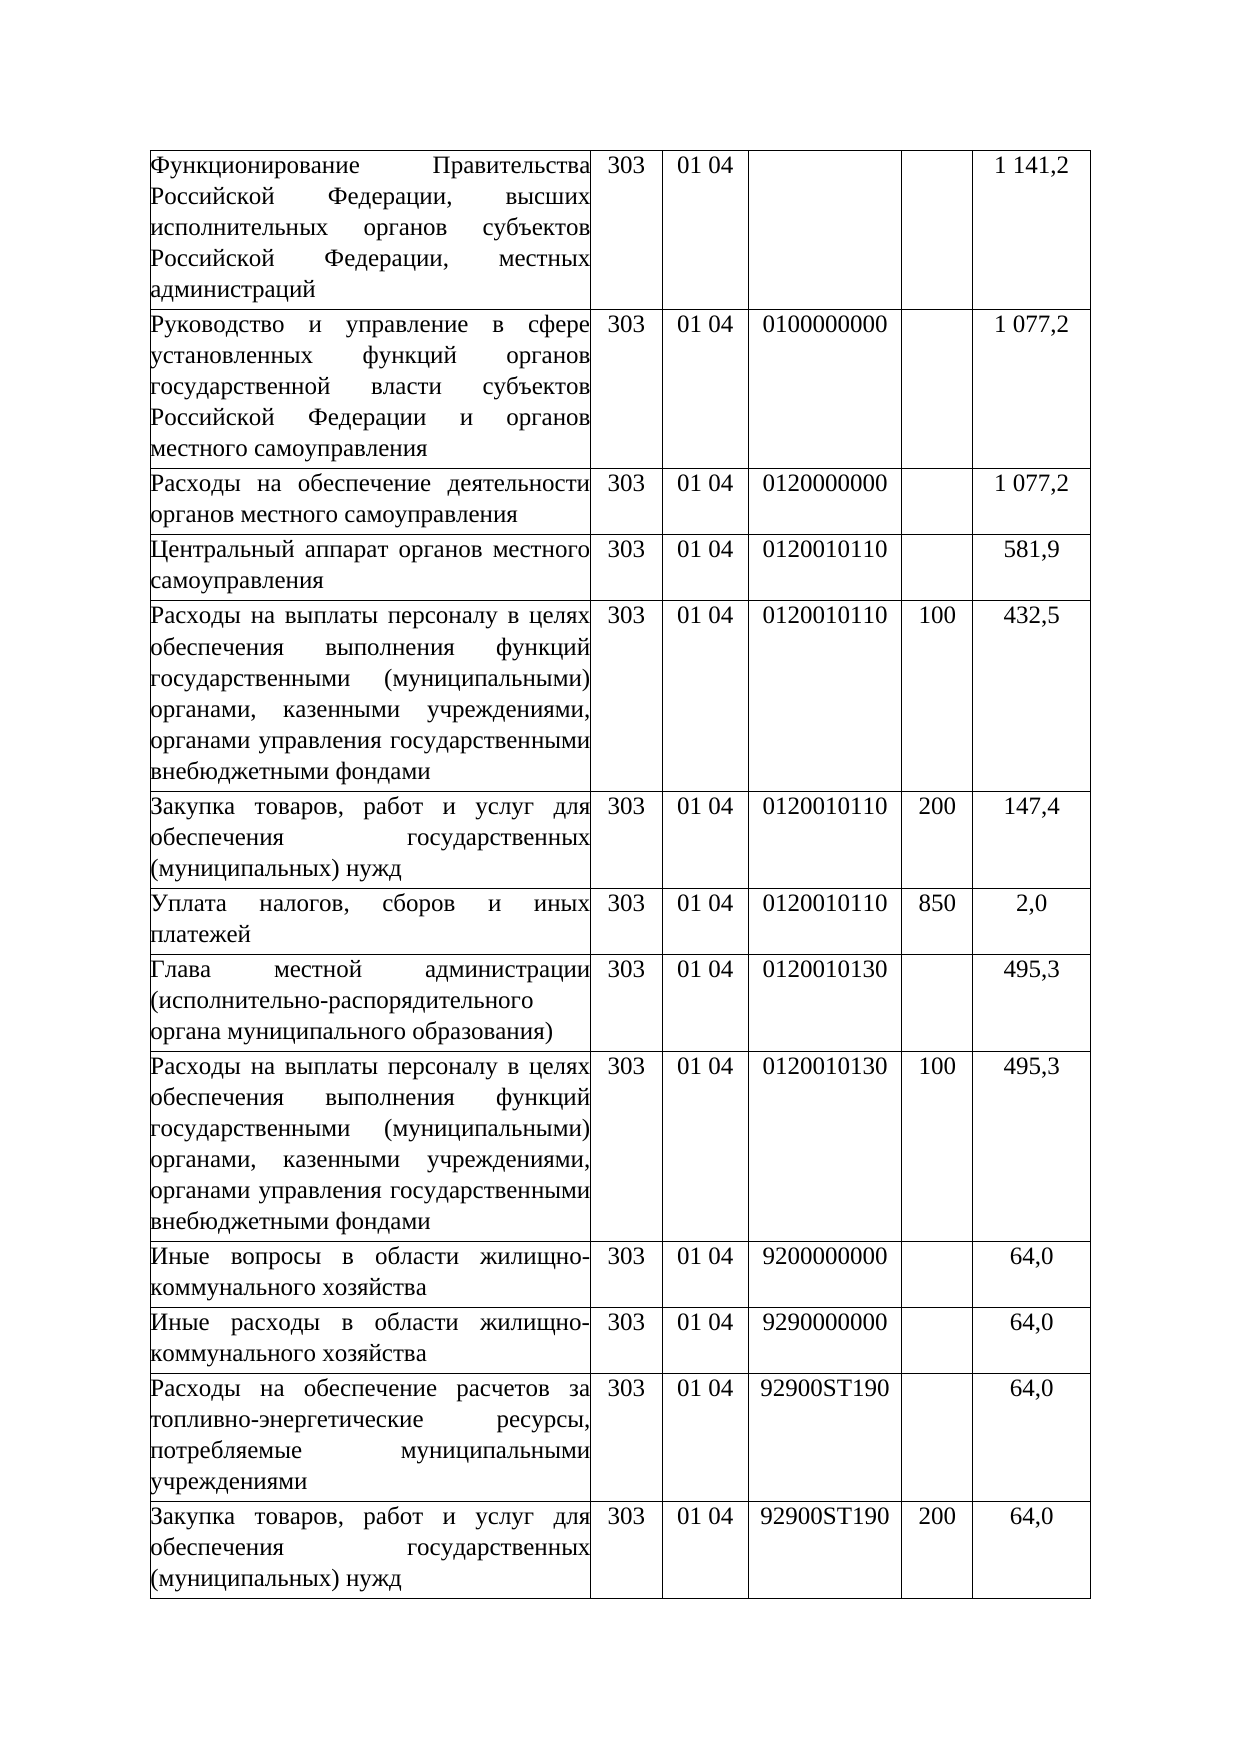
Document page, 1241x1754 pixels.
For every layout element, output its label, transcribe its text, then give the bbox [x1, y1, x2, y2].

table_cell Расходы на выплаты персоналу в целях обеспечения выполнения функций государственными (муниципальными) органами, казенными учреждениями, органами управления государственными внебюджетными фондами [151, 1052, 590, 1241]
table_cell 200 [902, 792, 972, 888]
table_cell 01 04 [663, 535, 748, 600]
table_cell 01 04 [663, 310, 748, 468]
table_cell 495,3 [973, 955, 1090, 1051]
table_cell 303 [591, 601, 662, 791]
table_cell 581,9 [973, 535, 1090, 600]
table_cell Расходы на обеспечение деятельности органов местного самоуправления [151, 469, 590, 534]
table_cell 0120000000 [749, 469, 901, 534]
table_cell 01 04 [663, 601, 748, 791]
table_cell 01 04 [663, 792, 748, 888]
table_cell 01 04 [663, 889, 748, 954]
table_cell Закупка товаров, работ и услуг для обеспечения государственных (муниципальных) нужд [151, 792, 590, 888]
table_cell Руководство и управление в сфере установленных функций органов государственной власти субъектов Российской Федерации и органов местного самоуправления [151, 310, 590, 468]
table_cell 0120010130 [749, 955, 901, 1051]
table_cell 01 04 [663, 1502, 748, 1598]
table_cell 01 04 [663, 151, 748, 309]
table_cell 0100000000 [749, 310, 901, 468]
table_cell 64,0 [973, 1374, 1090, 1501]
table_cell 9290000000 [749, 1308, 901, 1373]
table_cell Расходы на обеспечение расчетов за топливно-энергетические ресурсы, потребляемые муниципальными учреждениями [151, 1374, 590, 1501]
table_cell 92900SТ190 [749, 1502, 901, 1598]
table_cell 0120010110 [749, 792, 901, 888]
table_cell [902, 310, 972, 468]
table_cell 303 [591, 1308, 662, 1373]
table_cell Глава местной администрации (исполнительно-распорядительного органа муниципального образования) [151, 955, 590, 1051]
table_cell Расходы на выплаты персоналу в целях обеспечения выполнения функций государственными (муниципальными) органами, казенными учреждениями, органами управления государственными внебюджетными фондами [151, 601, 590, 791]
table_cell 64,0 [973, 1242, 1090, 1307]
table_cell 01 04 [663, 1308, 748, 1373]
table_cell 303 [591, 1242, 662, 1307]
table_cell 64,0 [973, 1308, 1090, 1373]
table_cell Закупка товаров, работ и услуг для обеспечения государственных (муниципальных) нужд [151, 1502, 590, 1598]
table_cell [902, 1308, 972, 1373]
table_cell [902, 1374, 972, 1501]
table_cell 432,5 [973, 601, 1090, 791]
table_cell 9200000000 [749, 1242, 901, 1307]
table_cell 303 [591, 1052, 662, 1241]
table_cell 01 04 [663, 1052, 748, 1241]
table_cell [902, 535, 972, 600]
table_cell 200 [902, 1502, 972, 1598]
table_cell 0120010130 [749, 1052, 901, 1241]
table_cell Уплата налогов, сборов и иных платежей [151, 889, 590, 954]
table_cell 0120010110 [749, 601, 901, 791]
table_cell 303 [591, 1374, 662, 1501]
table_cell 1 077,2 [973, 310, 1090, 468]
table_cell 1 141,2 [973, 151, 1090, 309]
table_cell 01 04 [663, 955, 748, 1051]
table_cell [902, 469, 972, 534]
table_cell 100 [902, 601, 972, 791]
table_cell 303 [591, 535, 662, 600]
table_cell 303 [591, 792, 662, 888]
table_cell 0120010110 [749, 889, 901, 954]
table_cell Иные вопросы в области жилищно-коммунального хозяйства [151, 1242, 590, 1307]
table_cell [902, 1242, 972, 1307]
table_cell 303 [591, 889, 662, 954]
table_cell 495,3 [973, 1052, 1090, 1241]
table_cell 01 04 [663, 1374, 748, 1501]
table_cell Центральный аппарат органов местного самоуправления [151, 535, 590, 600]
table_cell [749, 151, 901, 309]
table_cell [902, 955, 972, 1051]
table_cell 303 [591, 469, 662, 534]
table_cell [902, 151, 972, 309]
table_cell 147,4 [973, 792, 1090, 888]
table_cell Иные расходы в области жилищно-коммунального хозяйства [151, 1308, 590, 1373]
table_cell 1 077,2 [973, 469, 1090, 534]
table_cell 100 [902, 1052, 972, 1241]
table_cell 303 [591, 151, 662, 309]
table_cell 01 04 [663, 1242, 748, 1307]
table_cell 303 [591, 1502, 662, 1598]
table_cell 2,0 [973, 889, 1090, 954]
table_cell 64,0 [973, 1502, 1090, 1598]
table_cell 850 [902, 889, 972, 954]
table_cell 92900SТ190 [749, 1374, 901, 1501]
table_cell 303 [591, 955, 662, 1051]
table_cell 0120010110 [749, 535, 901, 600]
table_cell 303 [591, 310, 662, 468]
table_cell Функционирование Правительства Российской Федерации, высших исполнительных органов субъектов Российской Федерации, местных администраций [151, 151, 590, 309]
table_cell 01 04 [663, 469, 748, 534]
